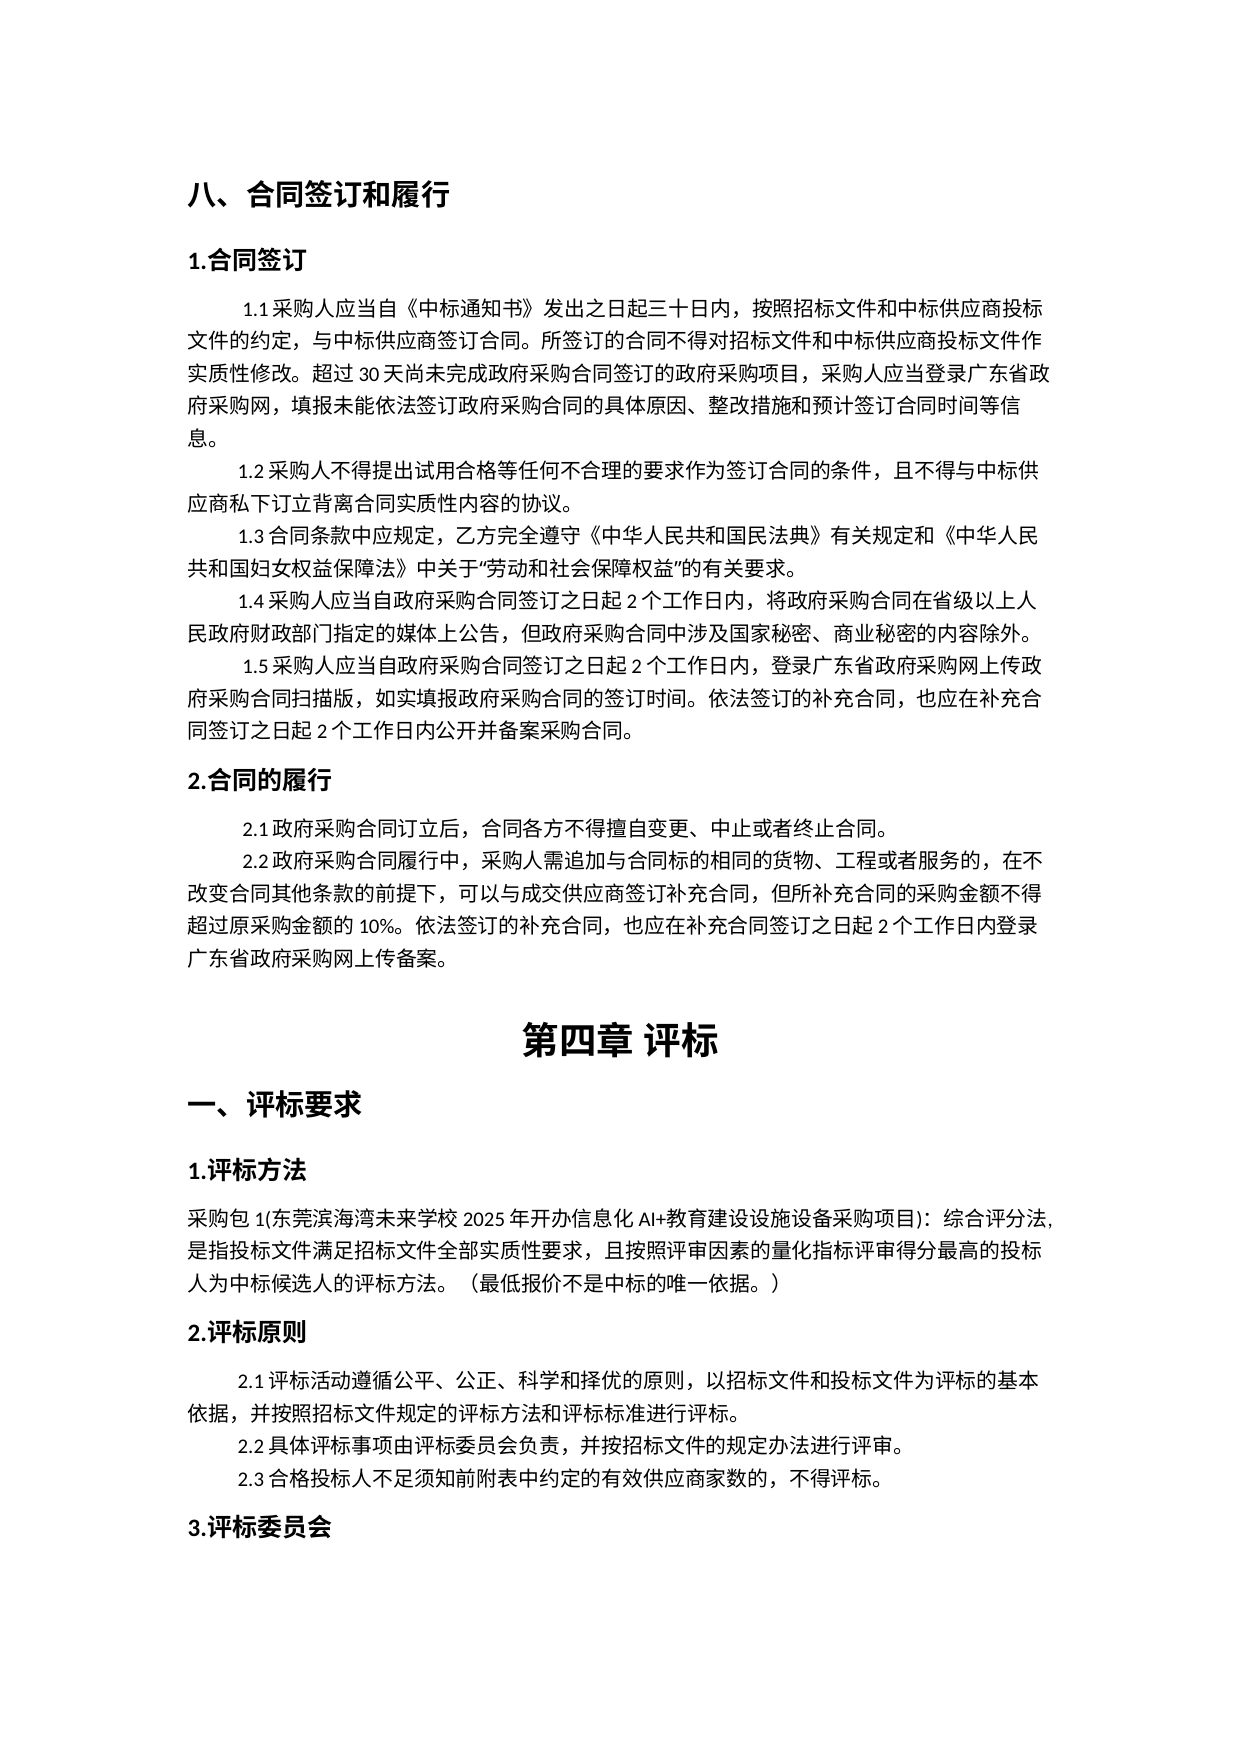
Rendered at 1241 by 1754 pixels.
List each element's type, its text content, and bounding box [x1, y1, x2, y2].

text 1.4采购人应当自政府采购合同签订之日起2个工作日内，将政府采购合同在省级以上人民政府财政部门指定的媒体上公告，但政府采购合同中涉及国家秘密、商业秘密的内容除外。 [187, 584, 1053, 649]
text 八、合同签订和履行 [187, 162, 1053, 227]
text 1.1采购人应当自《中标通知书》发出之日起三十日内，按照招标文件和中标供应商投标文件的约定，与中标供应商签订合同。所签订的合同不得对招标文件和中标供应商投标文件作实质性修改。超过30天尚未完成政府采购合同签订的政府采购项目，采购人应当登录广东省政府采购网，填报未能依法签订政府采购合同的具体原因、整改措施和预计签订合同时间等信息。 [187, 292, 1053, 454]
text 2.1政府采购合同订立后，合同各方不得擅自变更、中止或者终止合同。 [187, 812, 1053, 844]
text 1.合同签订 [187, 227, 1053, 292]
text 1.2采购人不得提出试用合格等任何不合理的要求作为签订合同的条件，且不得与中标供应商私下订立背离合同实质性内容的协议。 [187, 454, 1053, 519]
text 1.评标方法 [187, 1137, 1053, 1202]
text 第四章 评标 [187, 1007, 1053, 1072]
text 2.2具体评标事项由评标委员会负责，并按招标文件的规定办法进行评审。 [187, 1429, 1053, 1462]
text 一、评标要求 [187, 1072, 1053, 1137]
text 1.5采购人应当自政府采购合同签订之日起2个工作日内，登录广东省政府采购网上传政府采购合同扫描版，如实填报政府采购合同的签订时间。依法签订的补充合同，也应在补充合同签订之日起2个工作日内公开并备案采购合同。 [187, 649, 1053, 747]
text 3.评标委员会 [187, 1494, 1053, 1559]
text 2.合同的履行 [187, 747, 1053, 812]
text 采购包1(东莞滨海湾未来学校2025年开办信息化AI+教育建设设施设备采购项目)：综合评分法,是指投标文件满足招标文件全部实质性要求，且按照评审因素的量化指标评审得分最高的投标人为中标候选人的评标方法。（最低报价不是中标的唯一依据。） [187, 1202, 1053, 1299]
text 2.1评标活动遵循公平、公正、科学和择优的原则，以招标文件和投标文件为评标的基本依据，并按照招标文件规定的评标方法和评标标准进行评标。 [187, 1364, 1053, 1429]
text 1.3合同条款中应规定，乙方完全遵守《中华人民共和国民法典》有关规定和《中华人民共和国妇女权益保障法》中关于“劳动和社会保障权益”的有关要求。 [187, 519, 1053, 584]
text 2.评标原则 [187, 1299, 1053, 1364]
text 2.2政府采购合同履行中，采购人需追加与合同标的相同的货物、工程或者服务的，在不改变合同其他条款的前提下，可以与成交供应商签订补充合同，但所补充合同的采购金额不得超过原采购金额的10%。依法签订的补充合同，也应在补充合同签订之日起2个工作日内登录广东省政府采购网上传备案。 [187, 844, 1053, 974]
text 2.3合格投标人不足须知前附表中约定的有效供应商家数的，不得评标。 [187, 1462, 1053, 1494]
